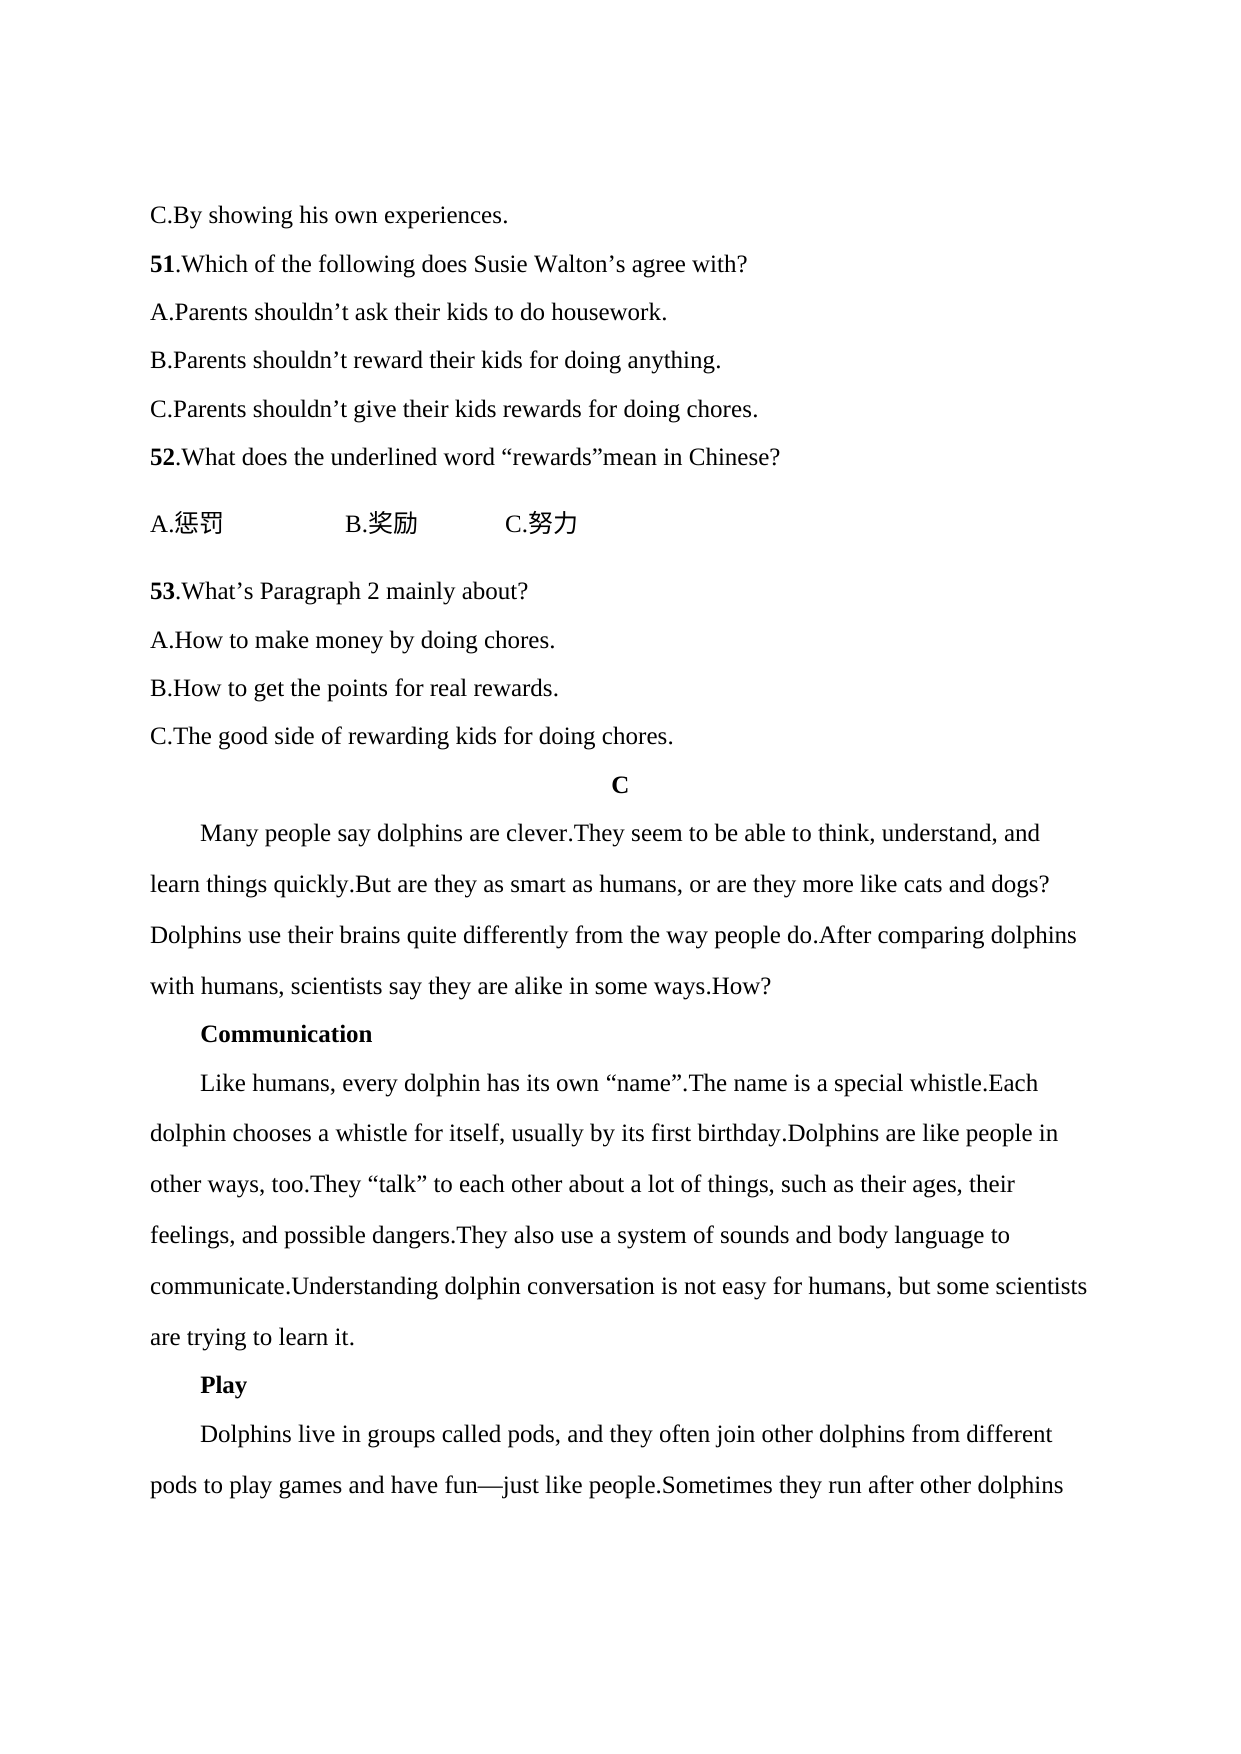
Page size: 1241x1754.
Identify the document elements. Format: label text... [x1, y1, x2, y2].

text A.How to make money by doing chores. [150, 622, 1090, 656]
text 51.Which of the following does Susie Walton’s agree with? [150, 246, 1090, 280]
text Many people say dolphins are clever.They seem to be able to think, understand, and learn things quickly.But are they as smart as humans, or are they more like cats and dogs?Dolphins use their brains quite differently from the way people do.After comparing dolphins with humans, scientists say they are alike in some ways.How? [150, 816, 1090, 1002]
text Communication [150, 1017, 1090, 1051]
text A.Parents shouldn’t ask their kids to do housework. [150, 294, 1090, 328]
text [150, 1416, 1090, 1501]
text C.By showing his own experiences. [150, 198, 1090, 232]
text C [150, 767, 1090, 801]
text C.The good side of rewarding kids for doing chores. [150, 719, 1090, 753]
text C.Parents shouldn’t give their kids rewards for doing chores. [150, 391, 1090, 425]
text 52.What does the underlined word “rewards”mean in Chinese? [150, 439, 1090, 473]
text Like humans, every dolphin has its own “name”.The name is a special whistle.Each dolphin chooses a whistle for itself, usually by its first birthday.Dolphins are like people in other ways, too.They “talk” to each other about a lot of things, such as their ages, their feelings, and possible dangers.They also use a system of sounds and body language to communicate.Understanding dolphin conversation is not easy for humans, but some scientists are trying to learn it. [150, 1065, 1090, 1354]
text 53.What’s Paragraph 2 mainly about? [150, 574, 1090, 608]
text B.Parents shouldn’t reward their kids for doing anything. [150, 343, 1090, 377]
text B.How to get the points for real rewards. [150, 671, 1090, 704]
text Play [150, 1368, 1090, 1402]
text A.惩罚 B.奖励 C.努力 [150, 488, 1090, 556]
